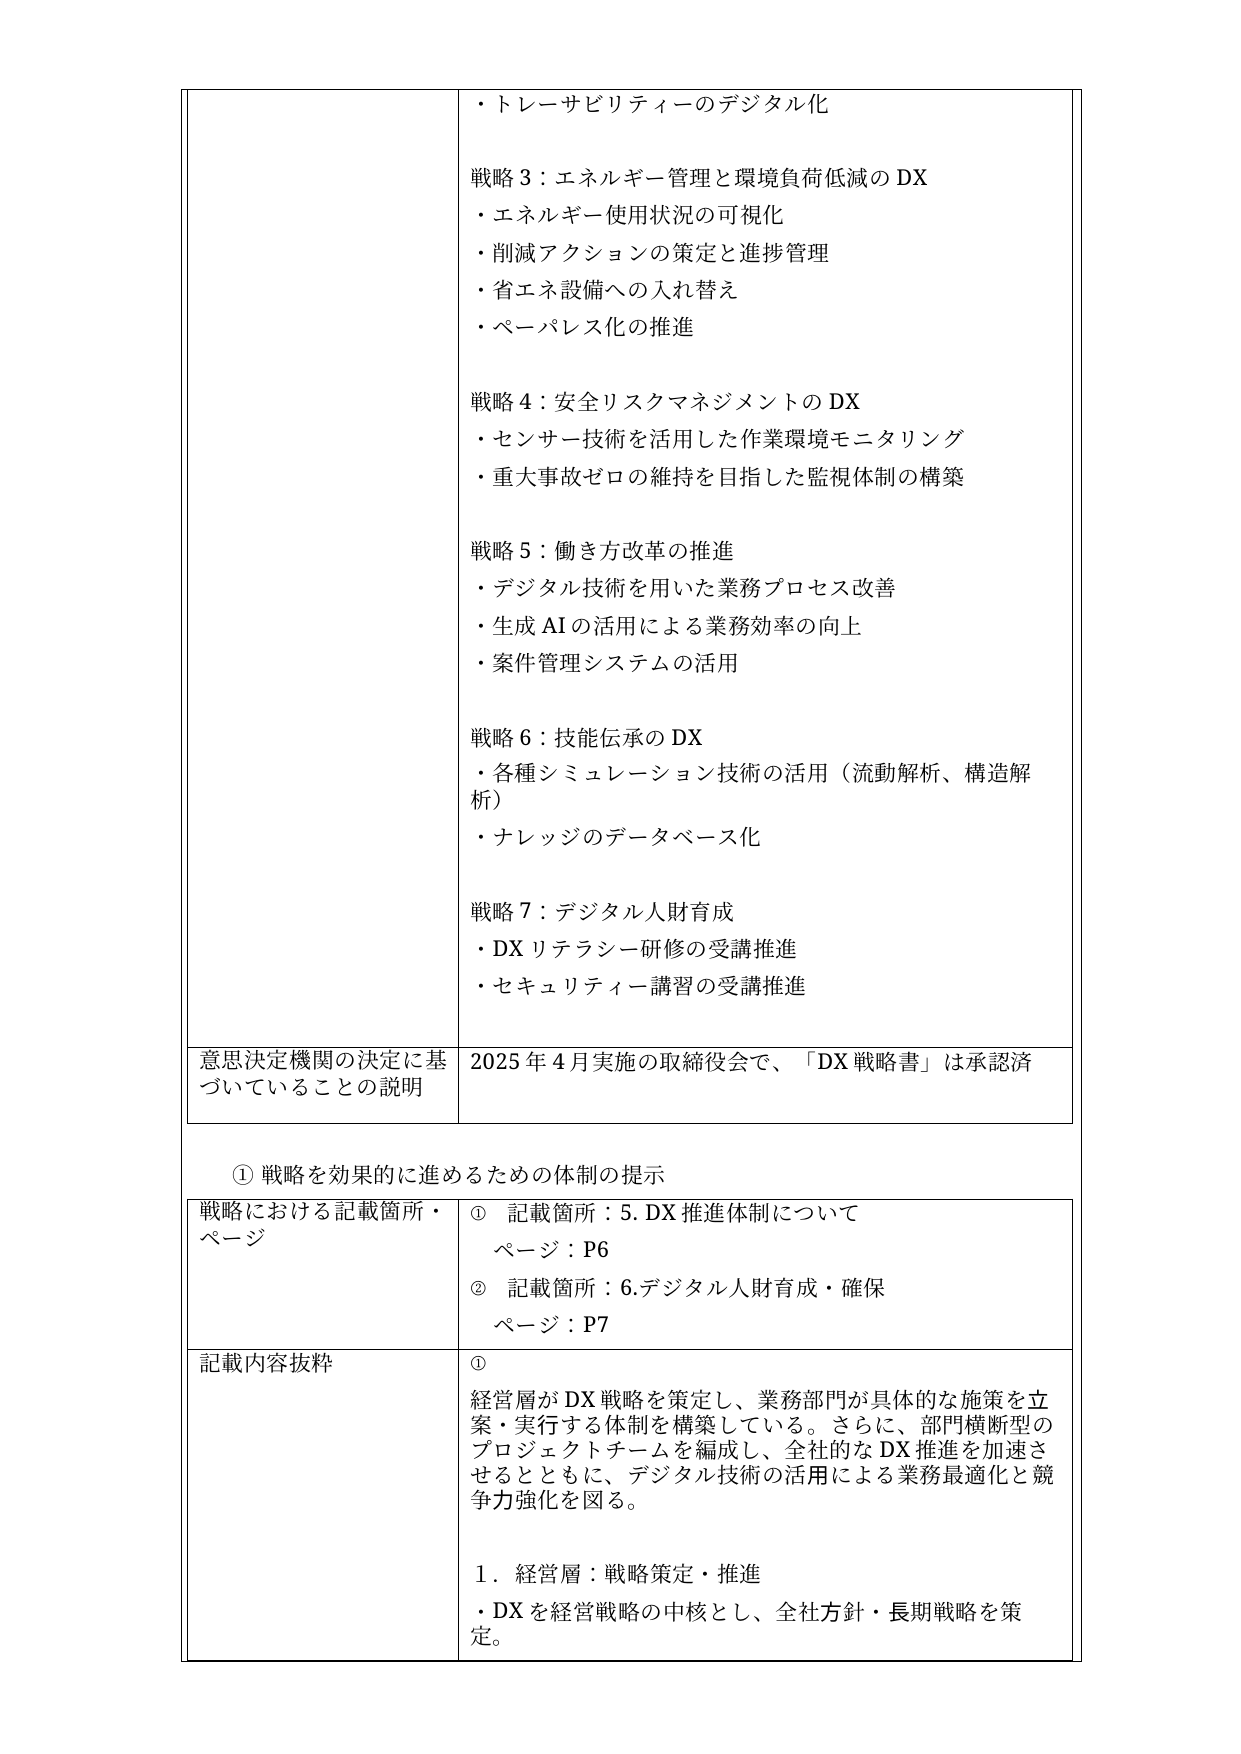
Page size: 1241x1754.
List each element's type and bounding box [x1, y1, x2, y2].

table_cell [182, 90, 1081, 1661]
